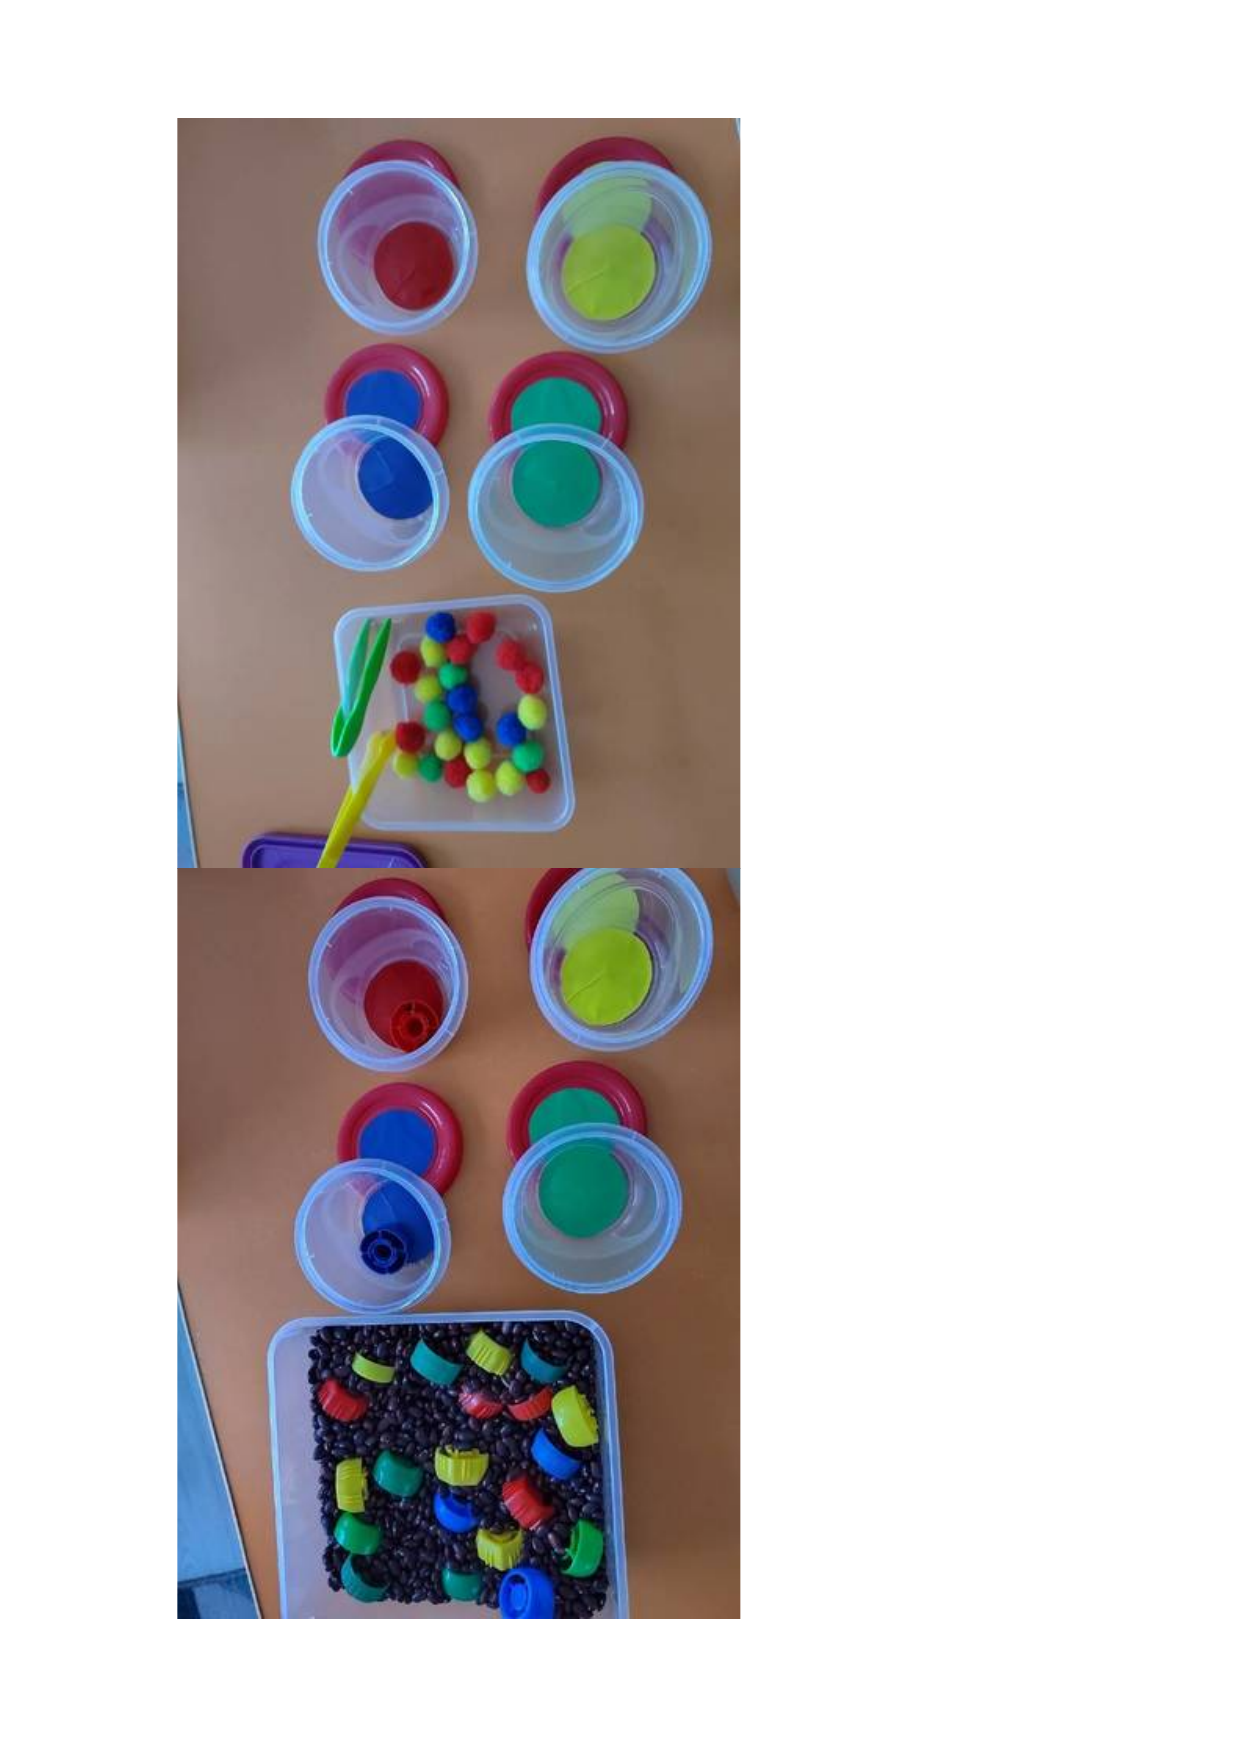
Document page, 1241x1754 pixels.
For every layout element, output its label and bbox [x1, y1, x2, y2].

picture [177, 118, 741, 1619]
